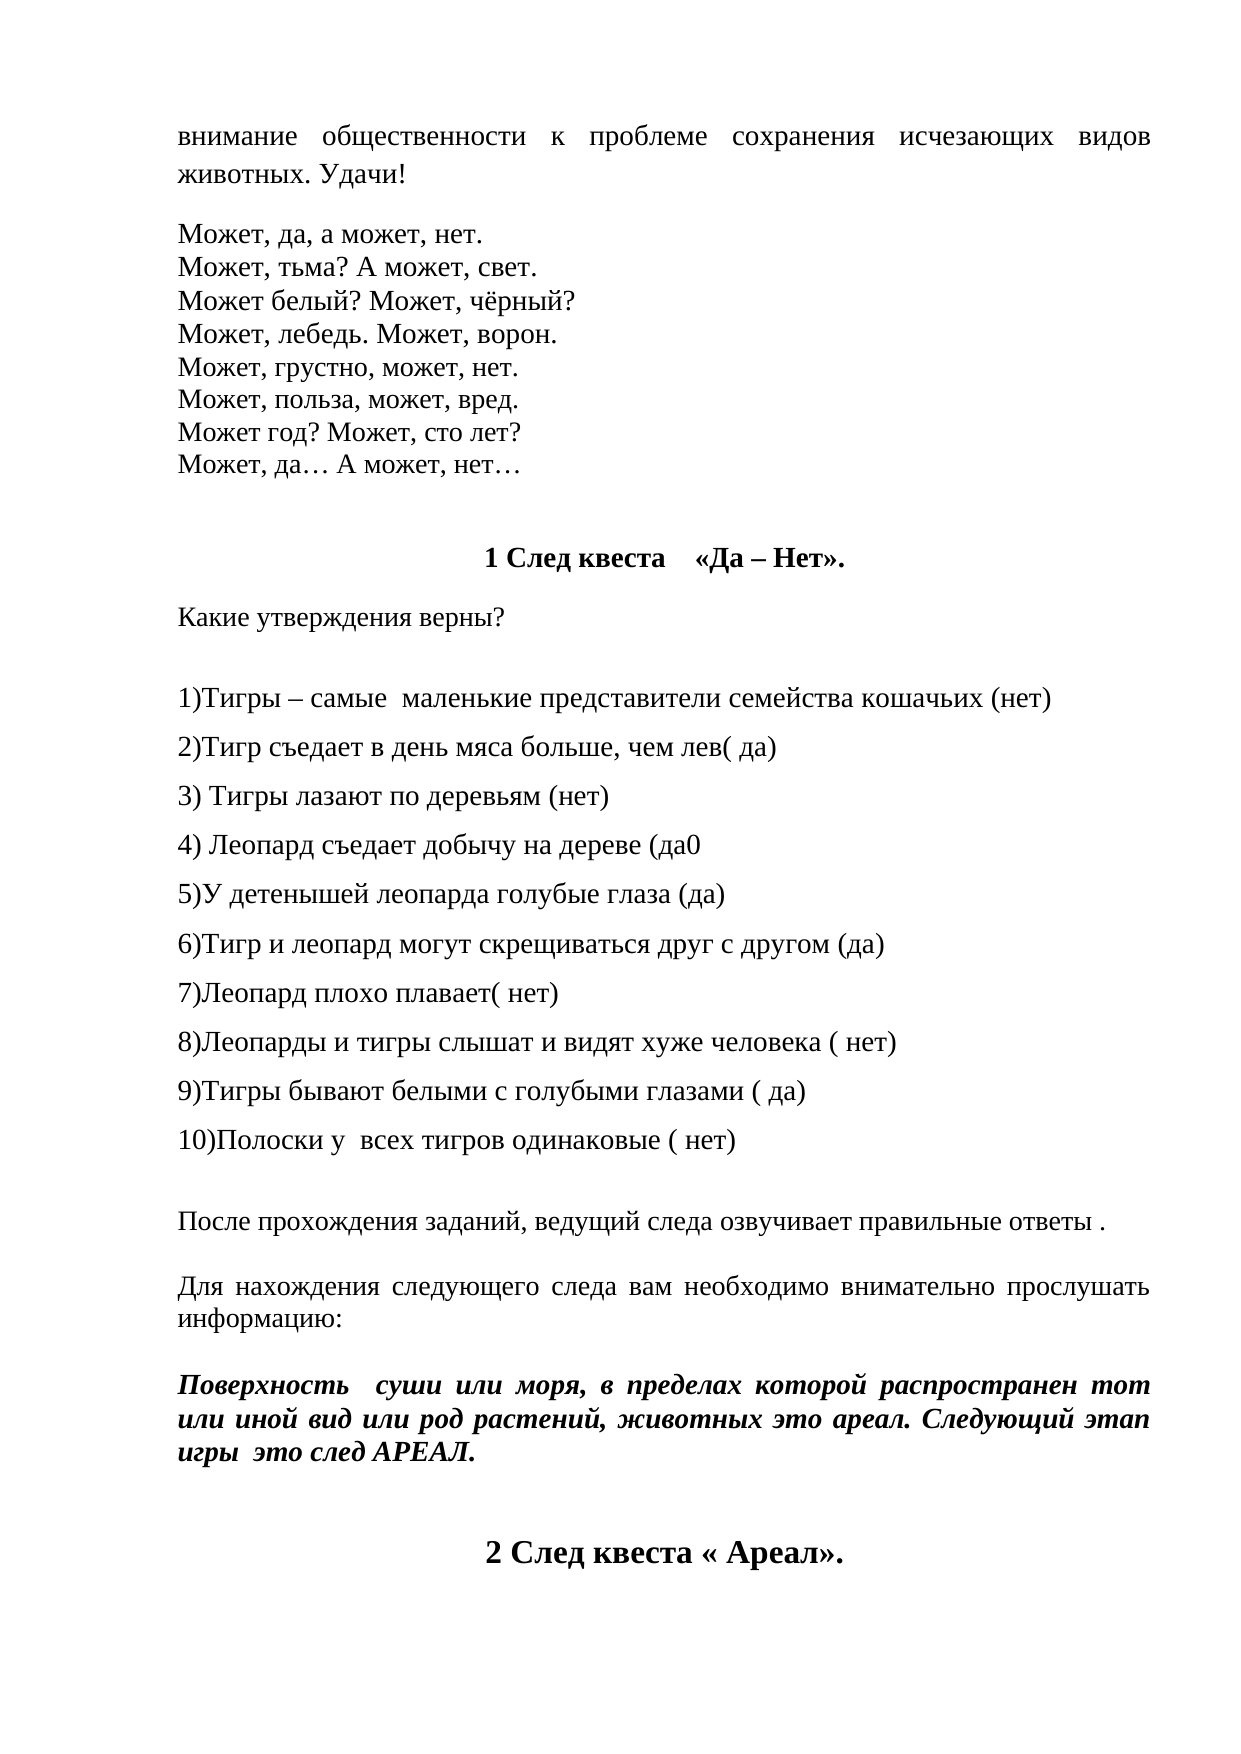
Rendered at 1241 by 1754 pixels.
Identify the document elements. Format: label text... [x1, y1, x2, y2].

text 1)Тигры – самые маленькие представители семейства кошачьих (нет) [177, 680, 1152, 713]
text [177, 118, 1152, 190]
text 2 След квеста « Ареал». [177, 1533, 1152, 1571]
text 8)Леопарды и тигры слышат и видят хуже человека ( нет) [177, 1024, 1152, 1058]
text 9)Тигры бывают белыми с голубыми глазами ( да) [177, 1073, 1152, 1107]
text 6)Тигр и леопард могут скрещиваться друг с другом (да) [177, 926, 1152, 959]
text 10)Полоски у всех тигров одинаковые ( нет) [177, 1122, 1152, 1156]
text 7)Леопард плохо плавает( нет) [177, 975, 1152, 1008]
text Может, лебедь. Может, ворон. [177, 317, 1152, 350]
text После прохождения заданий, ведущий следа озвучивает правильные ответы . [177, 1204, 1152, 1236]
text Может белый? Может, чёрный? [177, 283, 1152, 317]
text 5)У детенышей леопарда голубые глаза (да) [177, 877, 1152, 910]
text Может, грустно, может, нет. Может, польза, может, вред. Может год? Может, сто лет? Может, да… А может, нет… [177, 350, 1152, 480]
text Какие утверждения верны? [177, 599, 1152, 632]
text 4) Леопард съедает добычу на дереве (да0 [177, 827, 1152, 861]
text 1 След квеста «Да – Нет». [177, 540, 1152, 574]
text 2)Тигр съедает в день мяса больше, чем лев( да) [177, 729, 1152, 763]
text 3) Тигры лазают по деревьям (нет) [177, 778, 1152, 812]
text Поверхность суши или моря, в пределах которой распространен тот или иной вид или род растений, животных это ареал. Следующий этап игры это след АРЕАЛ. [177, 1367, 1152, 1468]
text Для нахождения следующего следа вам необходимо внимательно прослушать информацию: [177, 1269, 1152, 1334]
text Может, да, а может, нет. [177, 216, 1152, 249]
text Может, тьма? А может, свет. [177, 249, 1152, 283]
